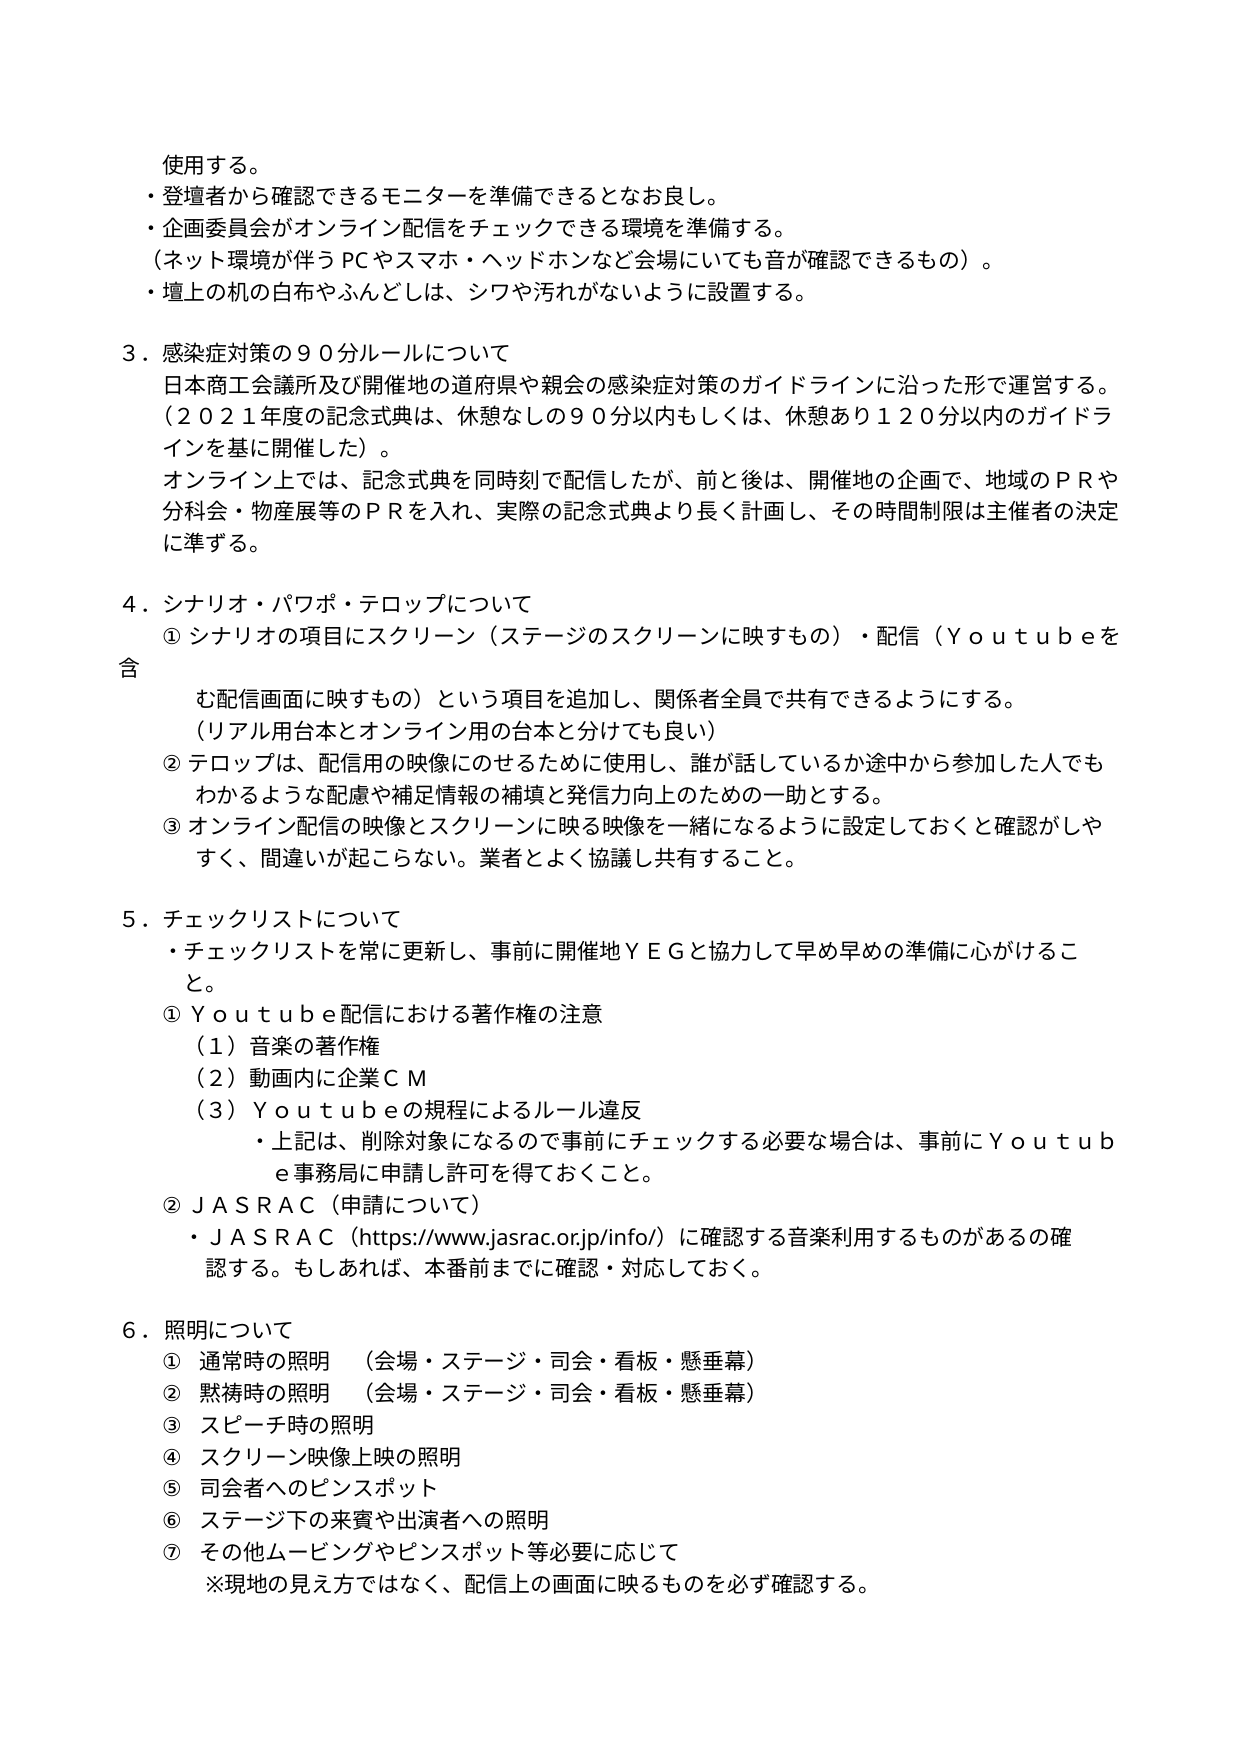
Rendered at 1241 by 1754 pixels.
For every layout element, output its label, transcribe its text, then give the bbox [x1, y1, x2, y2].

text ② ＪＡＳＲＡＣ（申請について） [118, 1188, 1122, 1219]
list その他ムービングやピンスポット等必要に応じて [162, 1535, 1122, 1567]
text わかるような配慮や補足情報の補填と発信力向上のための一助とする。 [118, 778, 1122, 809]
text ５．チェックリストについて [118, 902, 1122, 934]
text （１）音楽の著作権 [118, 1029, 1122, 1061]
list 司会者へのピンスポット [162, 1471, 1122, 1503]
list スクリーン映像上映の照明 [162, 1440, 1122, 1471]
text ４．シナリオ・パワポ・テロップについて [118, 587, 1122, 619]
text む配信画面に映すもの）という項目を追加し、関係者全員で共有できるようにする。 [118, 682, 1122, 714]
text ・壇上の机の白布やふんどしは、シワや汚れがないように設置する。 [118, 274, 1122, 306]
text すく、間違いが起こらない。業者とよく協議し共有すること。 [118, 841, 1122, 873]
text （２）動画内に企業ＣМ [118, 1061, 1122, 1093]
text （３）Ｙｏｕｔｕｂｅの規程によるルール違反 [118, 1093, 1122, 1124]
text ① シナリオの項目にスクリーン（ステージのスクリーンに映すもの）・配信（Ｙｏｕｔｕｂｅを含 [118, 619, 1122, 682]
text ※現地の見え方ではなく、配信上の画面に映るものを必ず確認する。 [118, 1567, 1122, 1598]
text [140, 148, 1122, 179]
text ・チェックリストを常に更新し、事前に開催地ＹＥＧと協力して早め早めの準備に心がけるこ [118, 934, 1122, 966]
text ・登壇者から確認できるモニターを準備できるとなお良し。 [118, 179, 1122, 211]
list 黙祷時の照明 （会場・ステージ・司会・看板・懸垂幕） [162, 1376, 1122, 1408]
text ① Ｙｏｕｔｕｂｅ配信における著作権の注意 [118, 997, 1122, 1029]
text オンライン上では、記念式典を同時刻で配信したが、前と後は、開催地の企画で、地域のＰＲや分科会・物産展等のＰＲを入れ、実際の記念式典より長く計画し、その時間制限は主催者の決定に準ずる。 [162, 463, 1122, 558]
text ② テロップは、配信用の映像にのせるために使用し、誰が話しているか途中から参加した人でも [118, 746, 1122, 778]
list ステージ下の来賓や出演者への照明 [162, 1503, 1122, 1535]
list スピーチ時の照明 [162, 1408, 1122, 1440]
text ・上記は、削除対象になるので事前にチェックする必要な場合は、事前にＹｏｕｔｕｂｅ事務局に申請し許可を得ておくこと。 [249, 1124, 1122, 1188]
text （リアル用台本とオンライン用の台本と分けても良い） [118, 714, 1122, 746]
text と。 [118, 966, 1122, 997]
text ・ＪＡＳＲＡＣ（https://www.jasrac.or.jp/info/）に確認する音楽利用するものがあるの確 [118, 1219, 1122, 1251]
text ・企画委員会がオンライン配信をチェックできる環境を準備する。 [118, 211, 1122, 243]
text インを基に開催した）。 [151, 431, 1122, 463]
text 認する。もしあれば、本番前までに確認・対応しておく。 [162, 1251, 1122, 1283]
text ③ オンライン配信の映像とスクリーンに映る映像を一緒になるように設定しておくと確認がしや [118, 809, 1122, 841]
text （ネット環境が伴うPCやスマホ・ヘッドホンなど会場にいても音が確認できるもの）。 [118, 243, 1122, 274]
list 照明について [118, 1313, 1122, 1344]
text ３．感染症対策の９０分ルールについて [118, 336, 1122, 368]
list 通常時の照明 （会場・ステージ・司会・看板・懸垂幕） [162, 1344, 1122, 1376]
text 日本商工会議所及び開催地の道府県や親会の感染症対策のガイドラインに沿った形で運営する。（２０２１年度の記念式典は、休憩なしの９０分以内もしくは、休憩あり１２０分以内のガイドラ [151, 368, 1122, 431]
